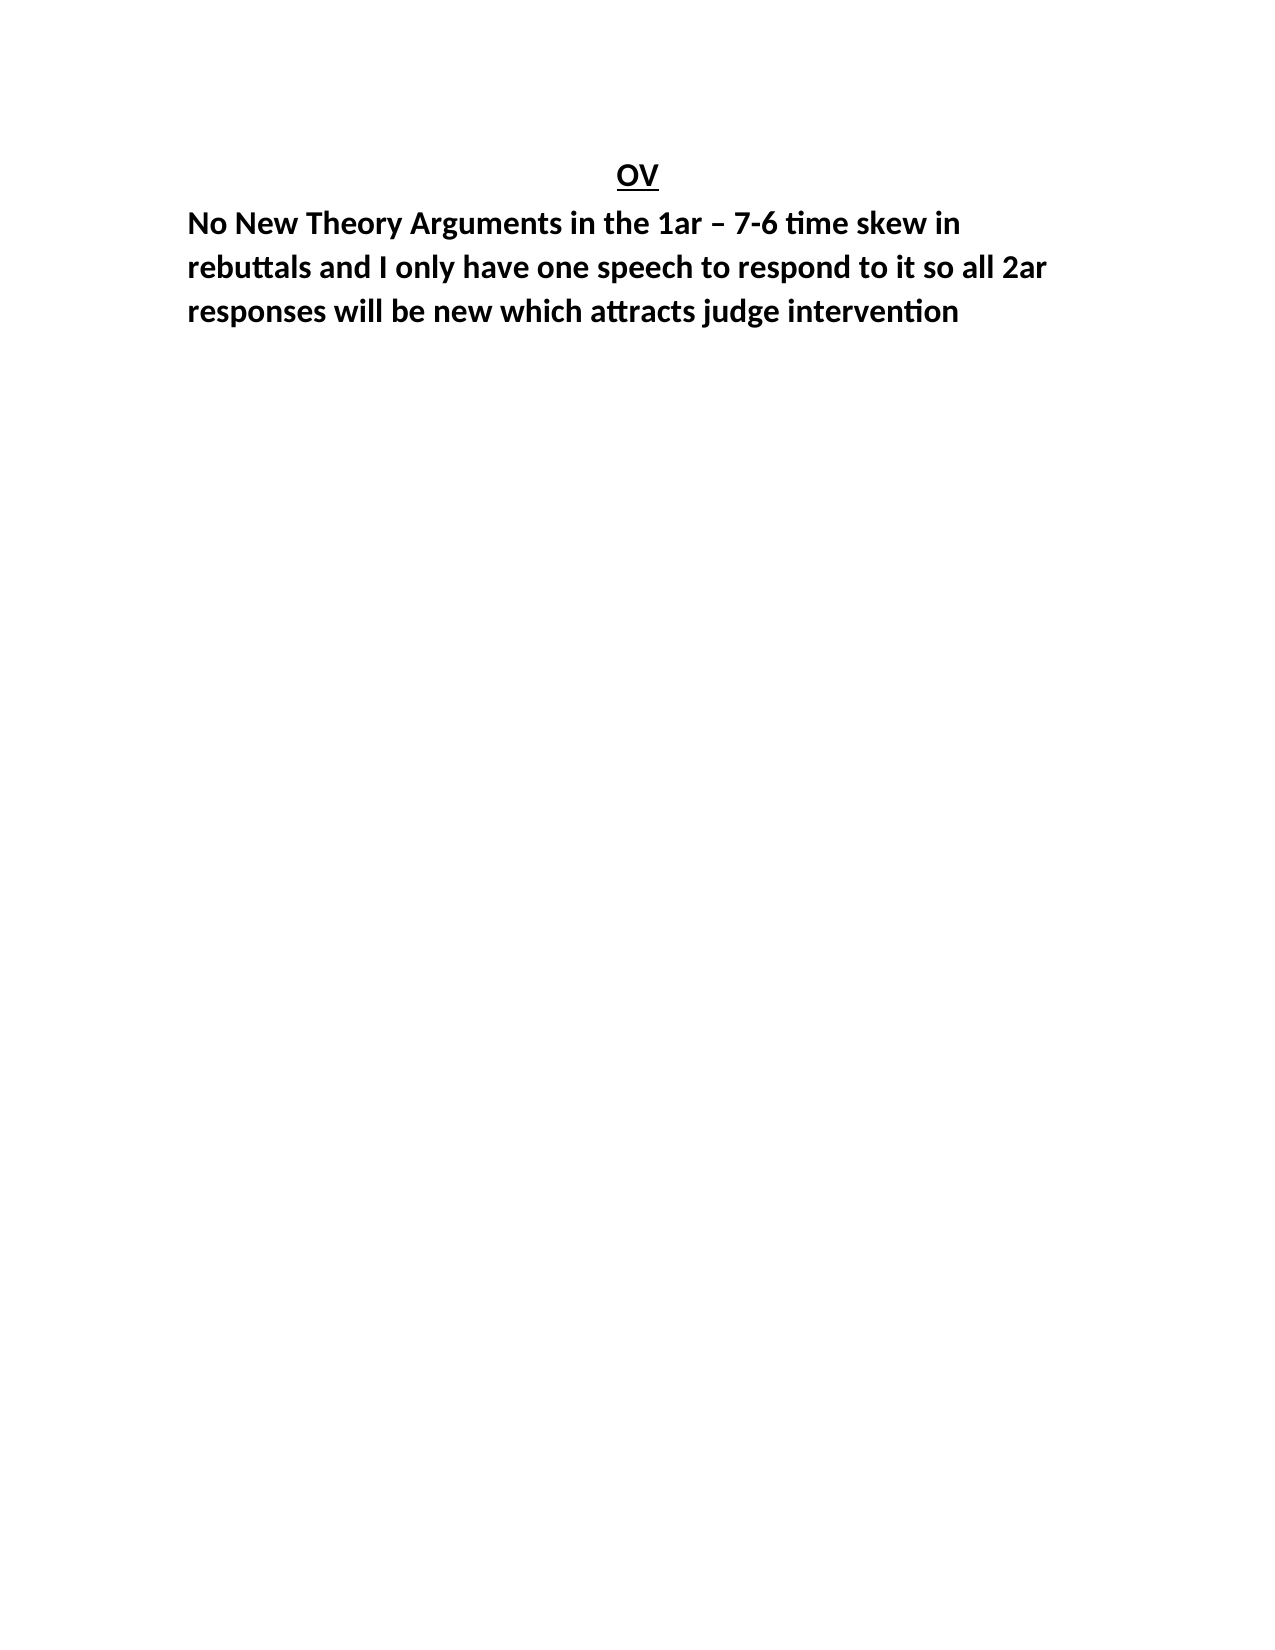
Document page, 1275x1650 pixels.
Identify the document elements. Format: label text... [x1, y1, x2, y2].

subtitle No New Theory Arguments in the 1ar – 7-6 time skew in rebuttals and I only have one speech to respond to it so all 2ar responses will be new which attracts judge intervention [187, 202, 1087, 331]
subtitle OV [187, 154, 1087, 195]
